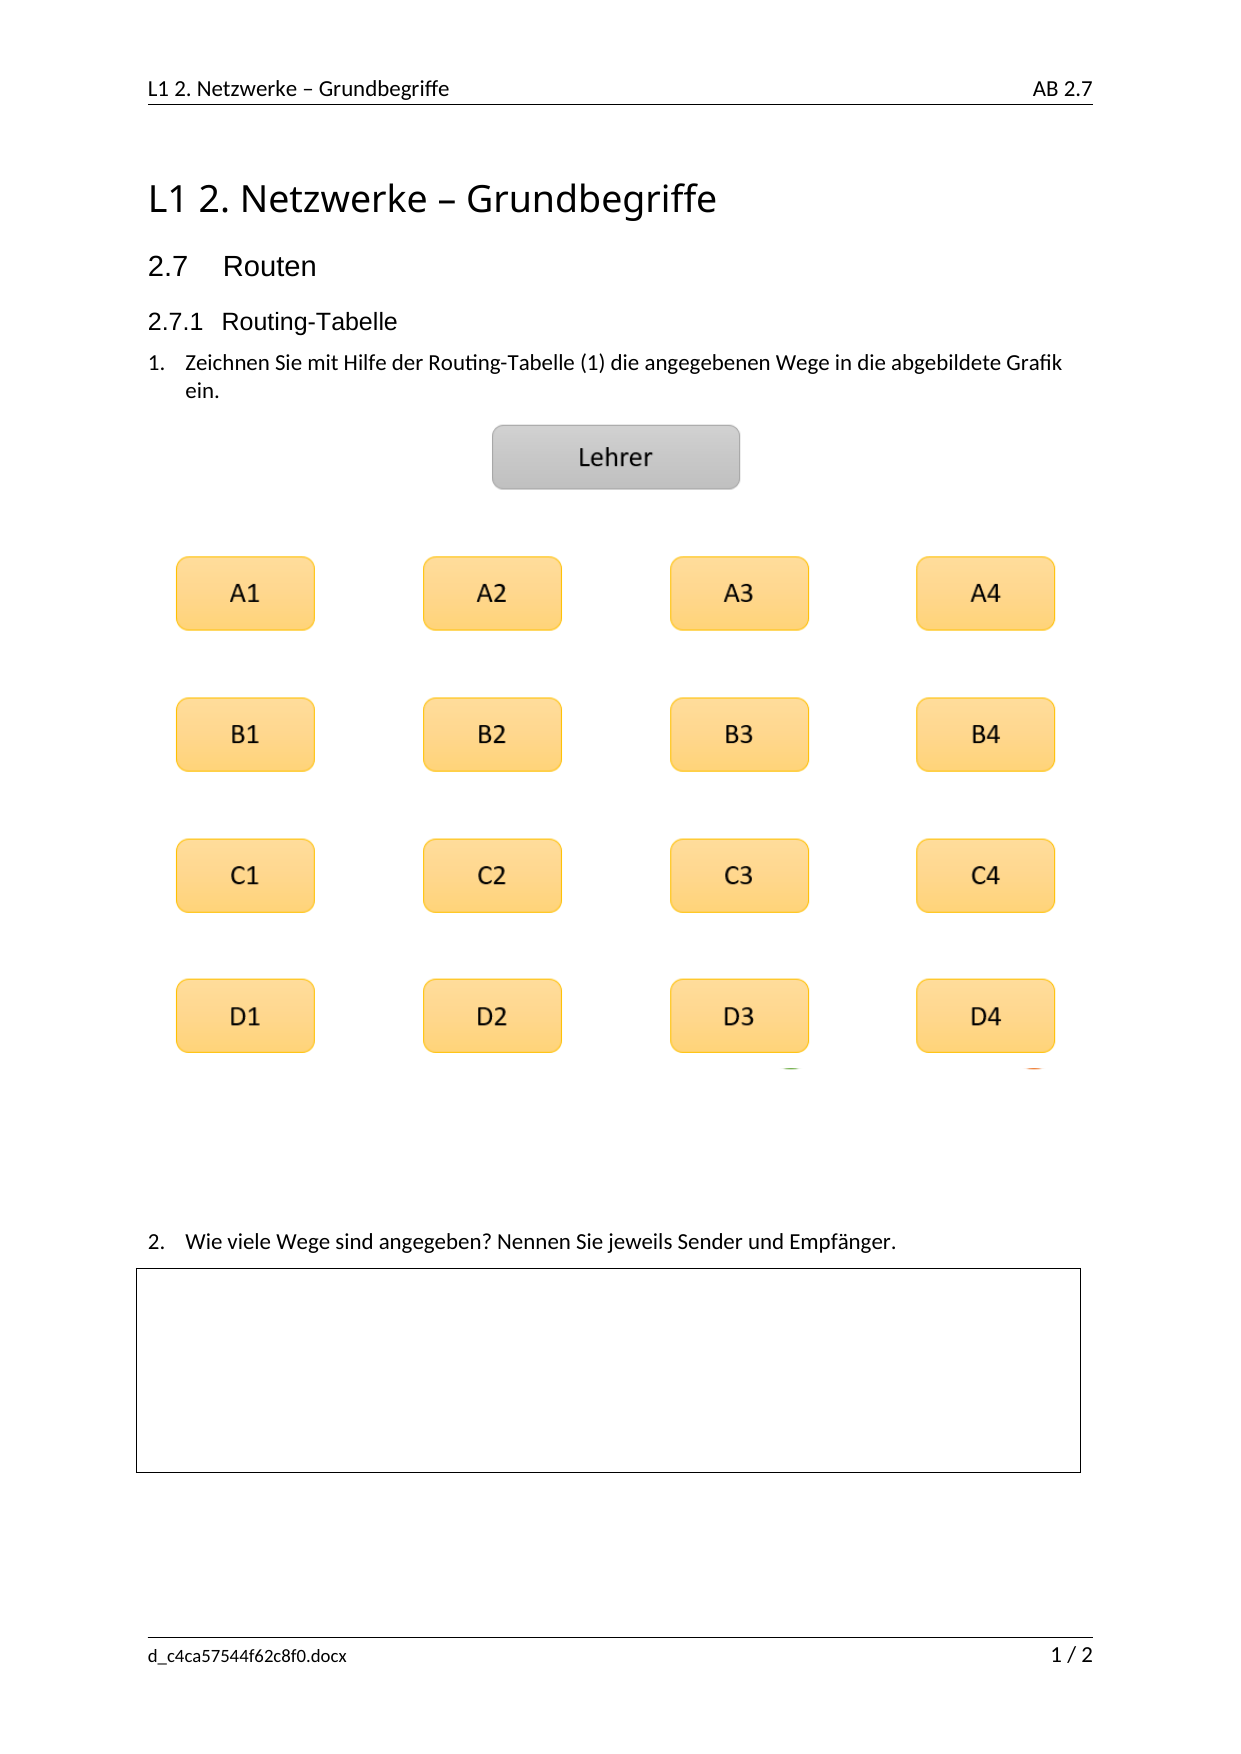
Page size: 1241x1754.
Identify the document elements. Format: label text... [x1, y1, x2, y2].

list Zeichnen Sie mit Hilfe der Routing-Tabelle (1) die angegebenen Wege in die abgebildete Grafik ein. [148, 348, 1093, 404]
subtitle Routen [148, 249, 1093, 282]
picture [141, 407, 1081, 1076]
list Wie viele Wege sind angegeben? Nennen Sie jeweils Sender und Empfänger. [148, 1227, 1093, 1255]
subtitle 2.7.1 Routing-Tabelle [148, 307, 1093, 336]
subtitle L1 2. Netzwerke – Grundbegriffe [148, 173, 1093, 224]
table_header [137, 1269, 1080, 1472]
